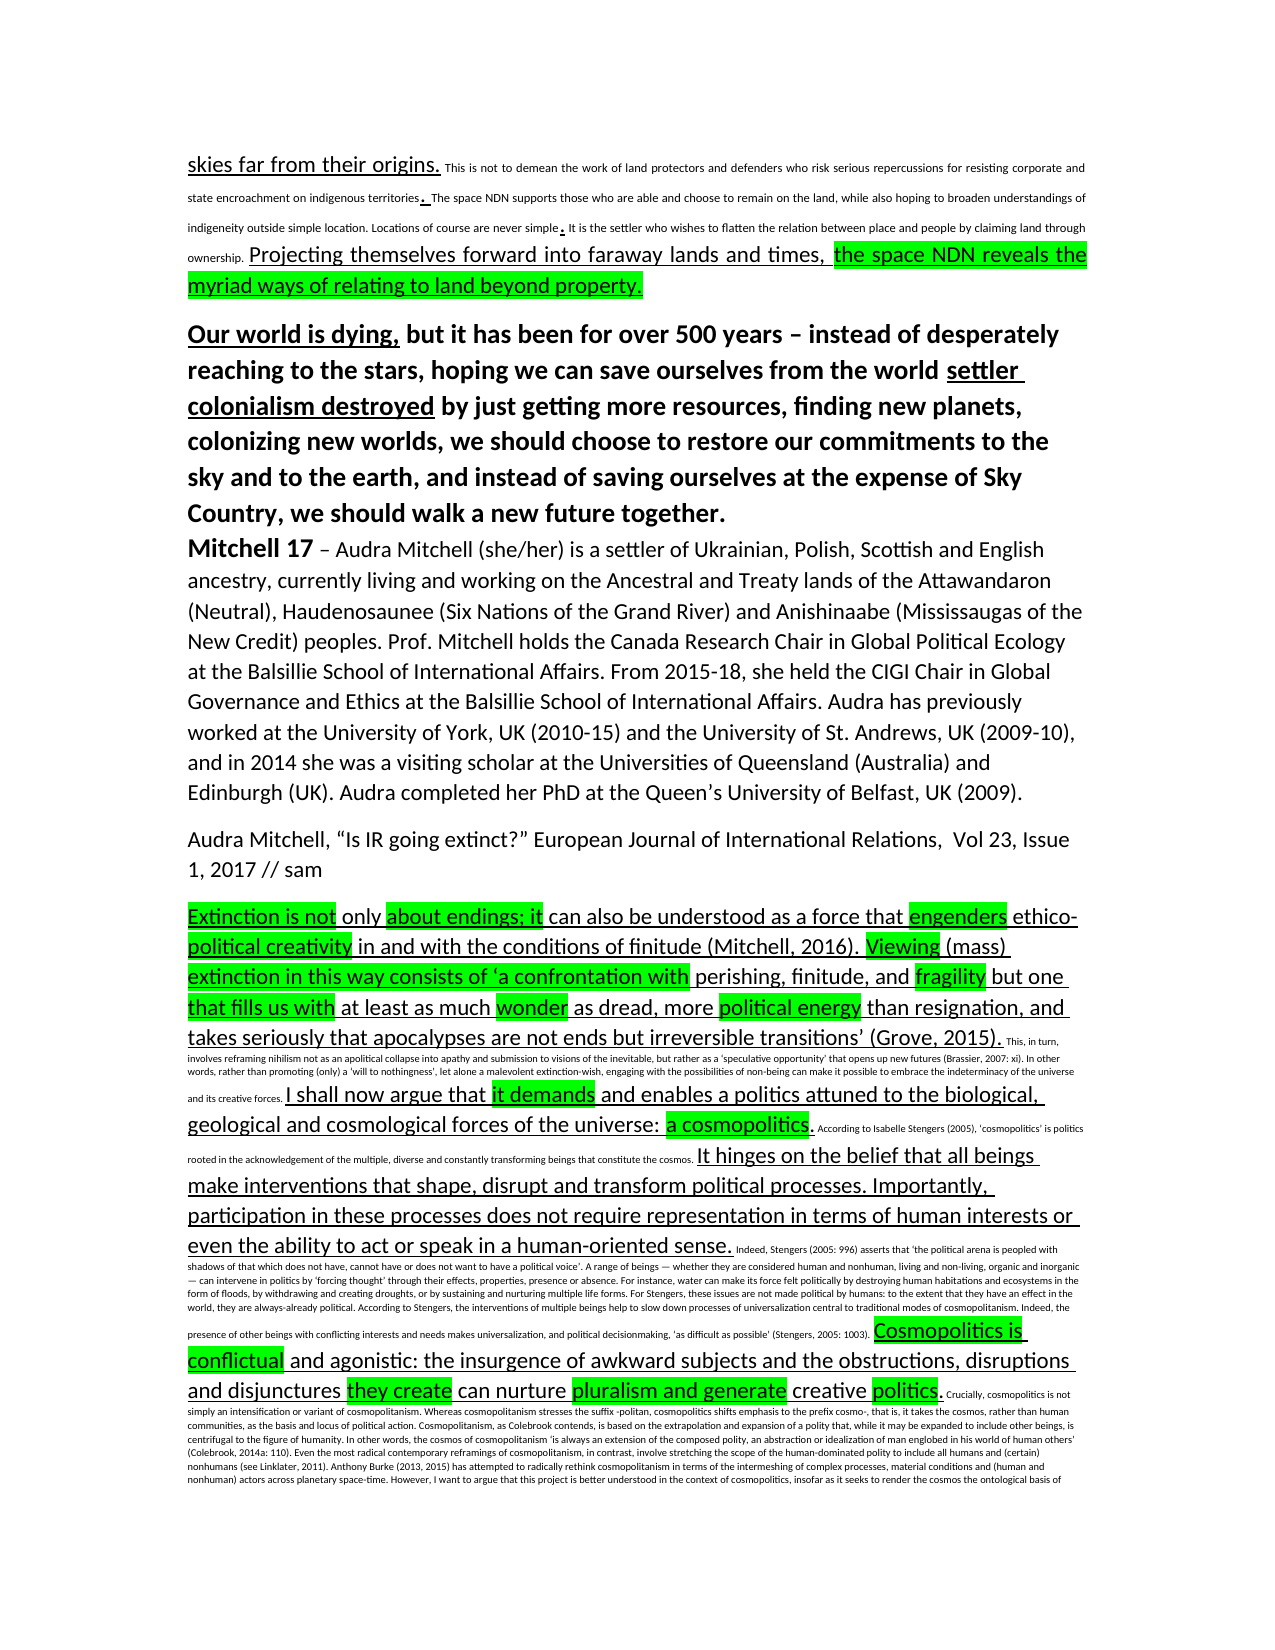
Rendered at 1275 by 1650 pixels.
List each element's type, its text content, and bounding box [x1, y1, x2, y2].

text Audra Mitchell, “Is IR going extinct?” European Journal of International Relations, Vol 23, Issue 1, 2017 // sam [187, 825, 1087, 883]
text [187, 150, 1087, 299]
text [187, 902, 1087, 1487]
subtitle Our world is dying, but it has been for over 500 years – instead of desperately reaching to the stars, hoping we can save ourselves from the world settler colonialism destroyed by just getting more resources, finding new planets, colonizing new worlds, we should choose to restore our commitments to the sky and to the earth, and instead of saving ourselves at the expense of Sky Country, we should walk a new future together. [187, 318, 1087, 529]
text Mitchell 17 – Audra Mitchell (she/her) is a settler of Ukrainian, Polish, Scottish and English ancestry, currently living and working on the Ancestral and Treaty lands of the Attawandaron (Neutral), Haudenosaunee (Six Nations of the Grand River) and Anishinaabe (Mississaugas of the New Credit) peoples. Prof. Mitchell holds the Canada Research Chair in Global Political Ecology at the Balsillie School of International Affairs. From 2015-18, she held the CIGI Chair in Global Governance and Ethics at the Balsillie School of International Affairs. Audra has previously worked at the University of York, UK (2010-15) and the University of St. Andrews, UK (2009-10), and in 2014 she was a visiting scholar at the Universities of Queensland (Australia) and Edinburgh (UK). Audra completed her PhD at the Queen’s University of Belfast, UK (2009). [187, 531, 1087, 806]
